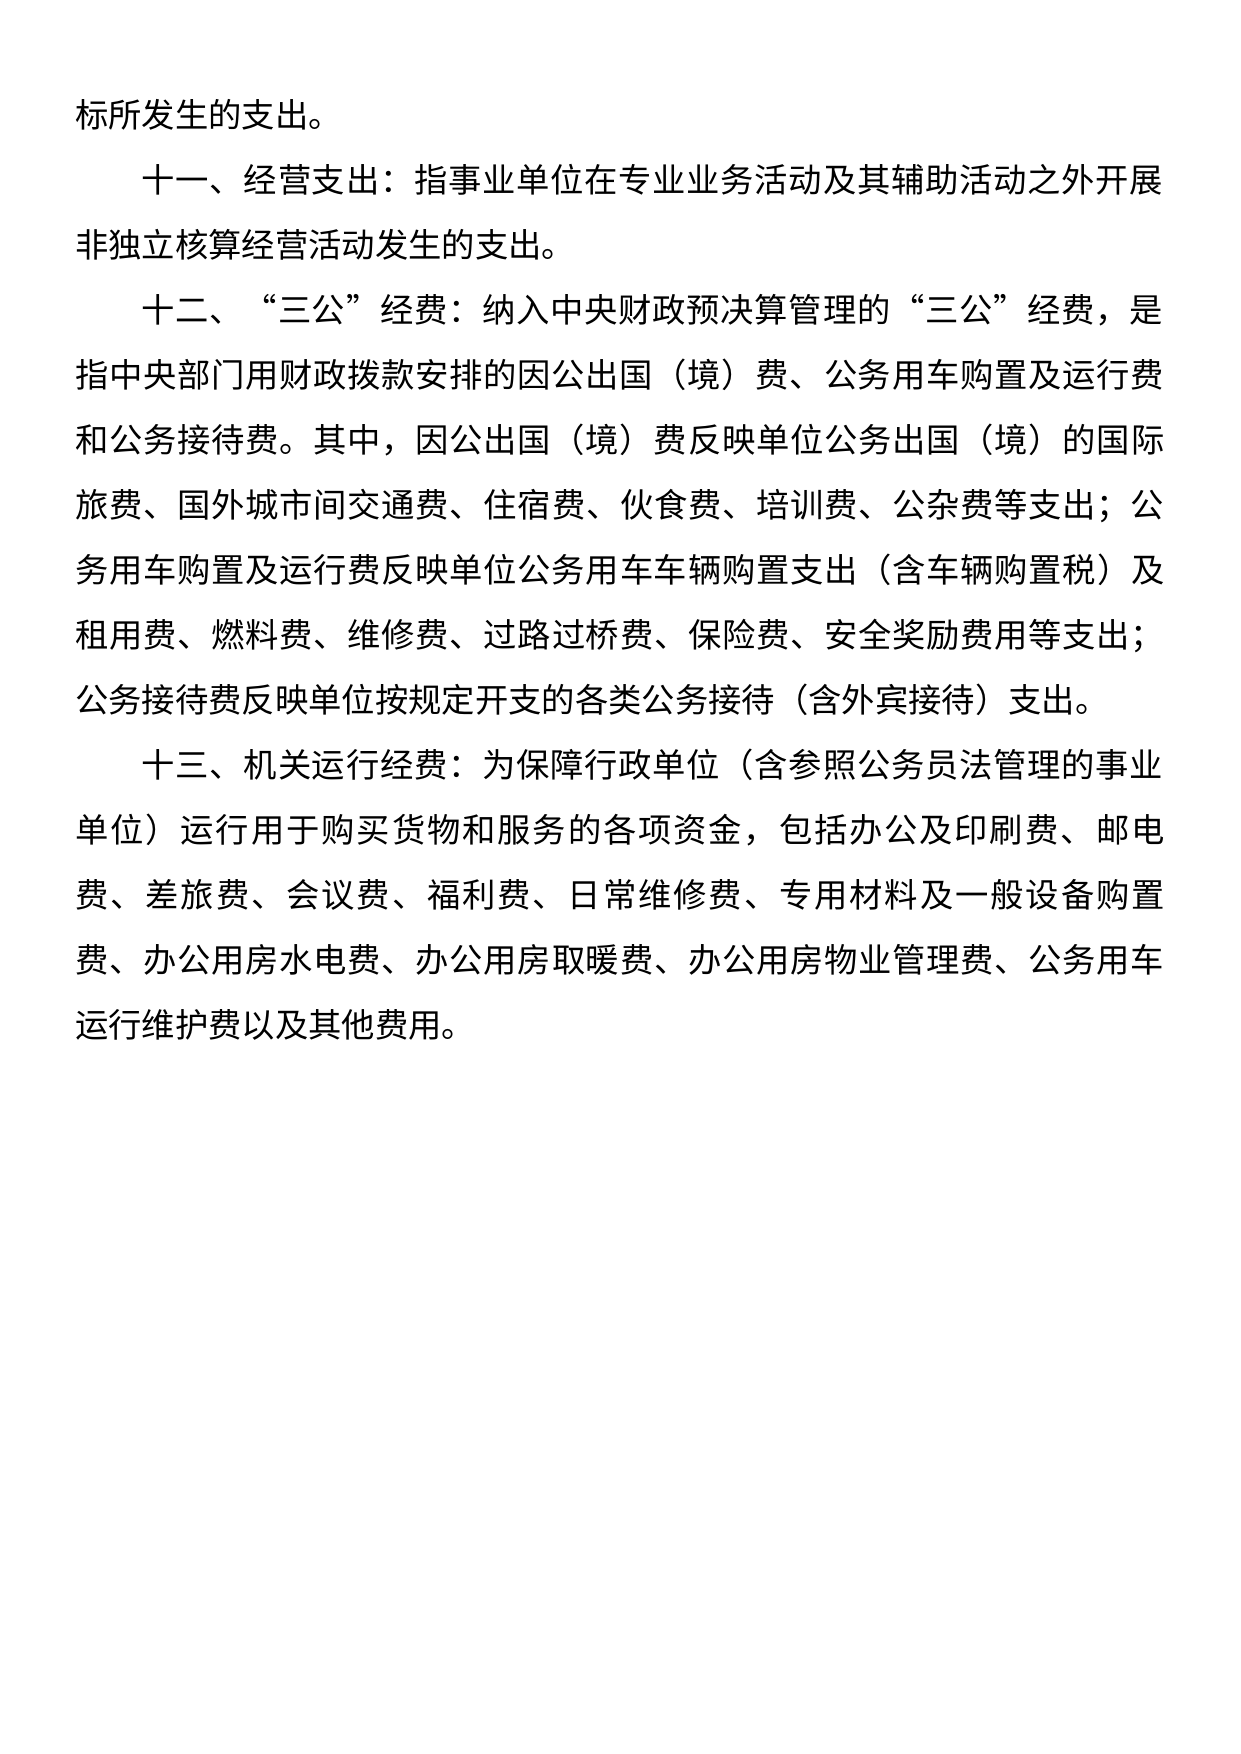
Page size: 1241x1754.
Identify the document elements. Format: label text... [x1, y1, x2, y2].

text 十三、机关运行经费：为保障行政单位（含参照公务员法管理的事业单位）运行用于购买货物和服务的各项资金，包括办公及印刷费、邮电费、差旅费、会议费、福利费、日常维修费、专用材料及一般设备购置费、办公用房水电费、办公用房取暖费、办公用房物业管理费、公务用车运行维护费以及其他费用。 [75, 731, 1165, 1056]
text 十二、“三公”经费：纳入中央财政预决算管理的“三公”经费，是指中央部门用财政拨款安排的因公出国（境）费、公务用车购置及运行费和公务接待费。其中，因公出国（境）费反映单位公务出国（境）的国际旅费、国外城市间交通费、住宿费、伙食费、培训费、公杂费等支出；公务用车购置及运行费反映单位公务用车车辆购置支出（含车辆购置税）及租用费、燃料费、维修费、过路过桥费、保险费、安全奖励费用等支出；公务接待费反映单位按规定开支的各类公务接待（含外宾接待）支出。 [75, 276, 1165, 731]
text 十一、经营支出：指事业单位在专业业务活动及其辅助活动之外开展非独立核算经营活动发生的支出。 [75, 146, 1165, 276]
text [75, 81, 1165, 146]
